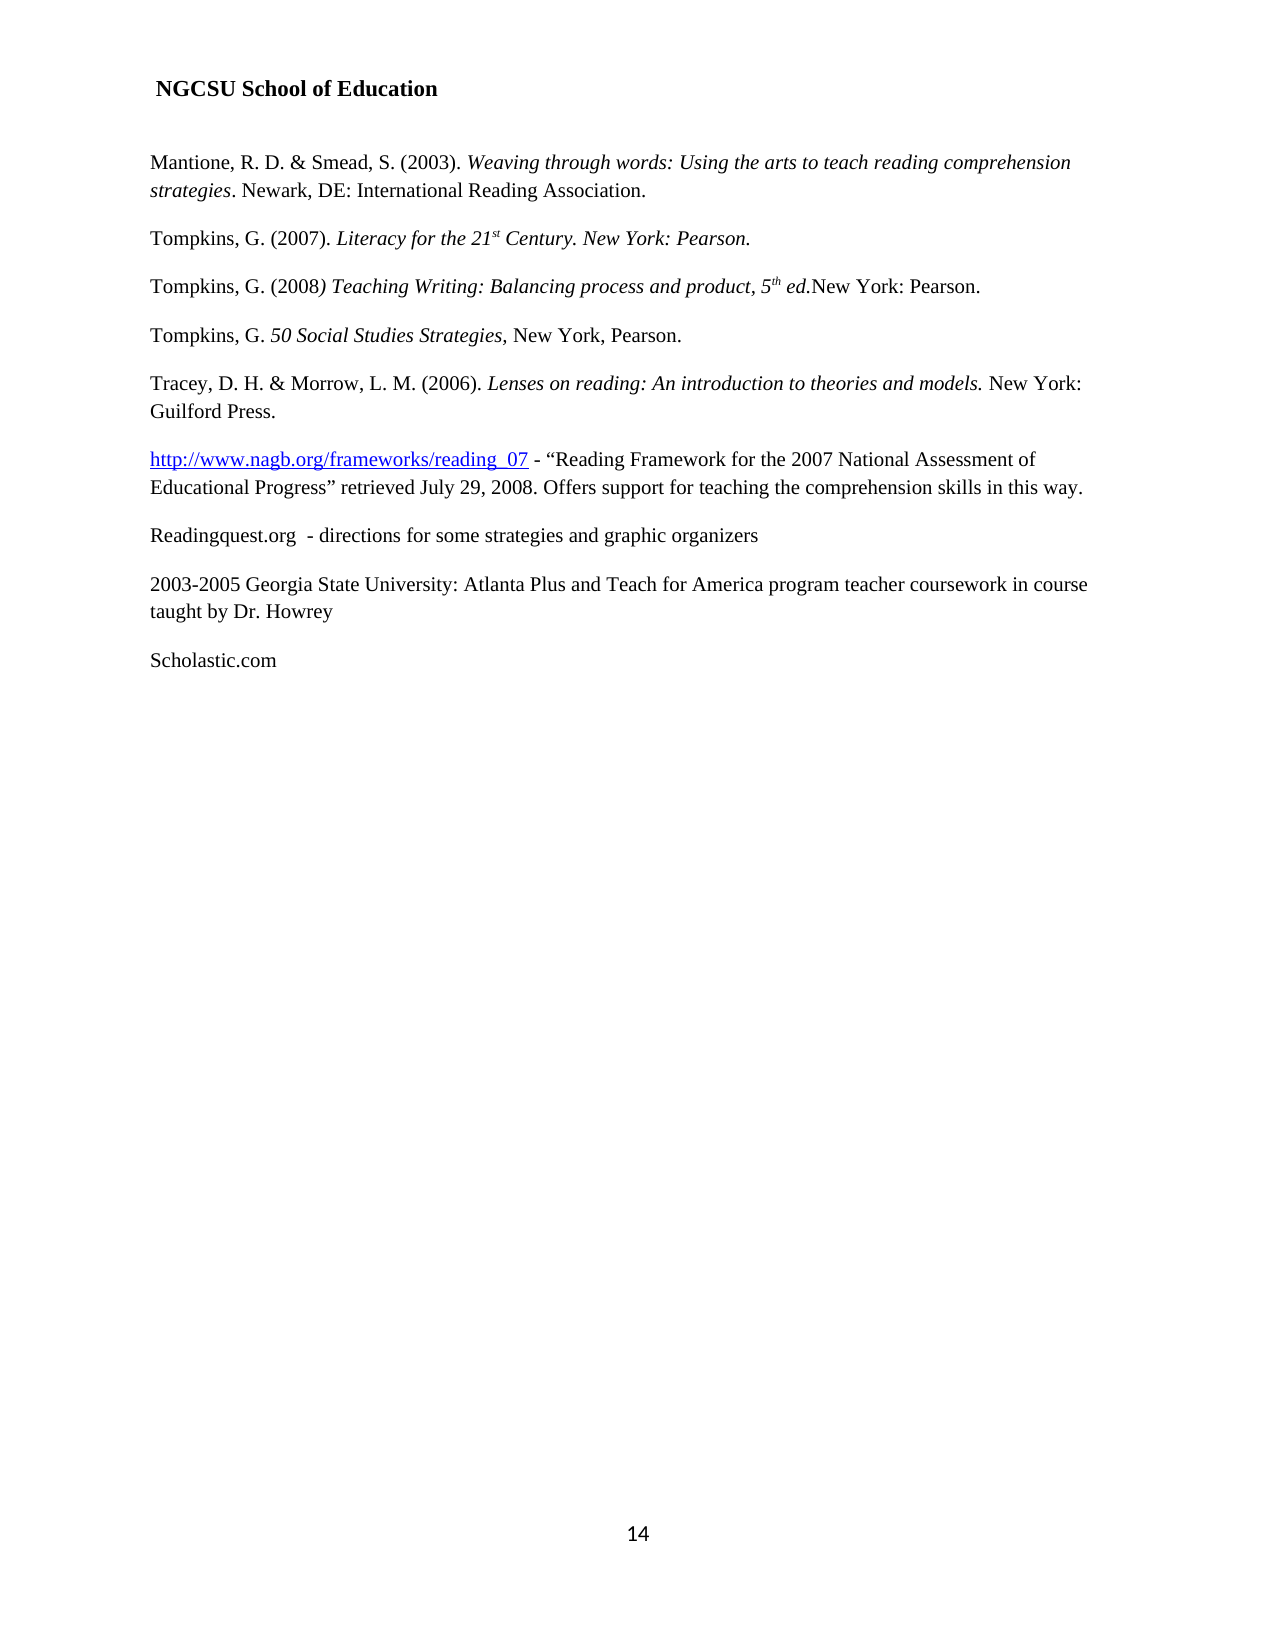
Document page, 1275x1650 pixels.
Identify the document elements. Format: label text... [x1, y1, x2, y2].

text 2003-2005 Georgia State University: Atlanta Plus and Teach for America program teacher coursework in course taught by Dr. Howrey [150, 572, 1125, 623]
text Tompkins, G. (2008) Teaching Writing: Balancing process and product, 5th ed.New York: Pearson. [150, 274, 1125, 298]
text Tompkins, G. 50 Social Studies Strategies, New York, Pearson. [150, 323, 1125, 347]
text Scholastic.com [150, 648, 1125, 672]
text Mantione, R. D. & Smead, S. (2003). Weaving through words: Using the arts to teach reading comprehension strategies. Newark, DE: International Reading Association. [150, 150, 1125, 202]
text http://www.nagb.org/frameworks/reading_07 - “Reading Framework for the 2007 National Assessment of Educational Progress” retrieved July 29, 2008. Offers support for teaching the comprehension skills in this way. [150, 447, 1125, 499]
text Readingquest.org - directions for some strategies and graphic organizers [150, 523, 1125, 547]
text Tompkins, G. (2007). Literacy for the 21st Century. New York: Pearson. [150, 226, 1125, 250]
text Tracey, D. H. & Morrow, L. M. (2006). Lenses on reading: An introduction to theories and models. New York: Guilford Press. [150, 371, 1125, 423]
